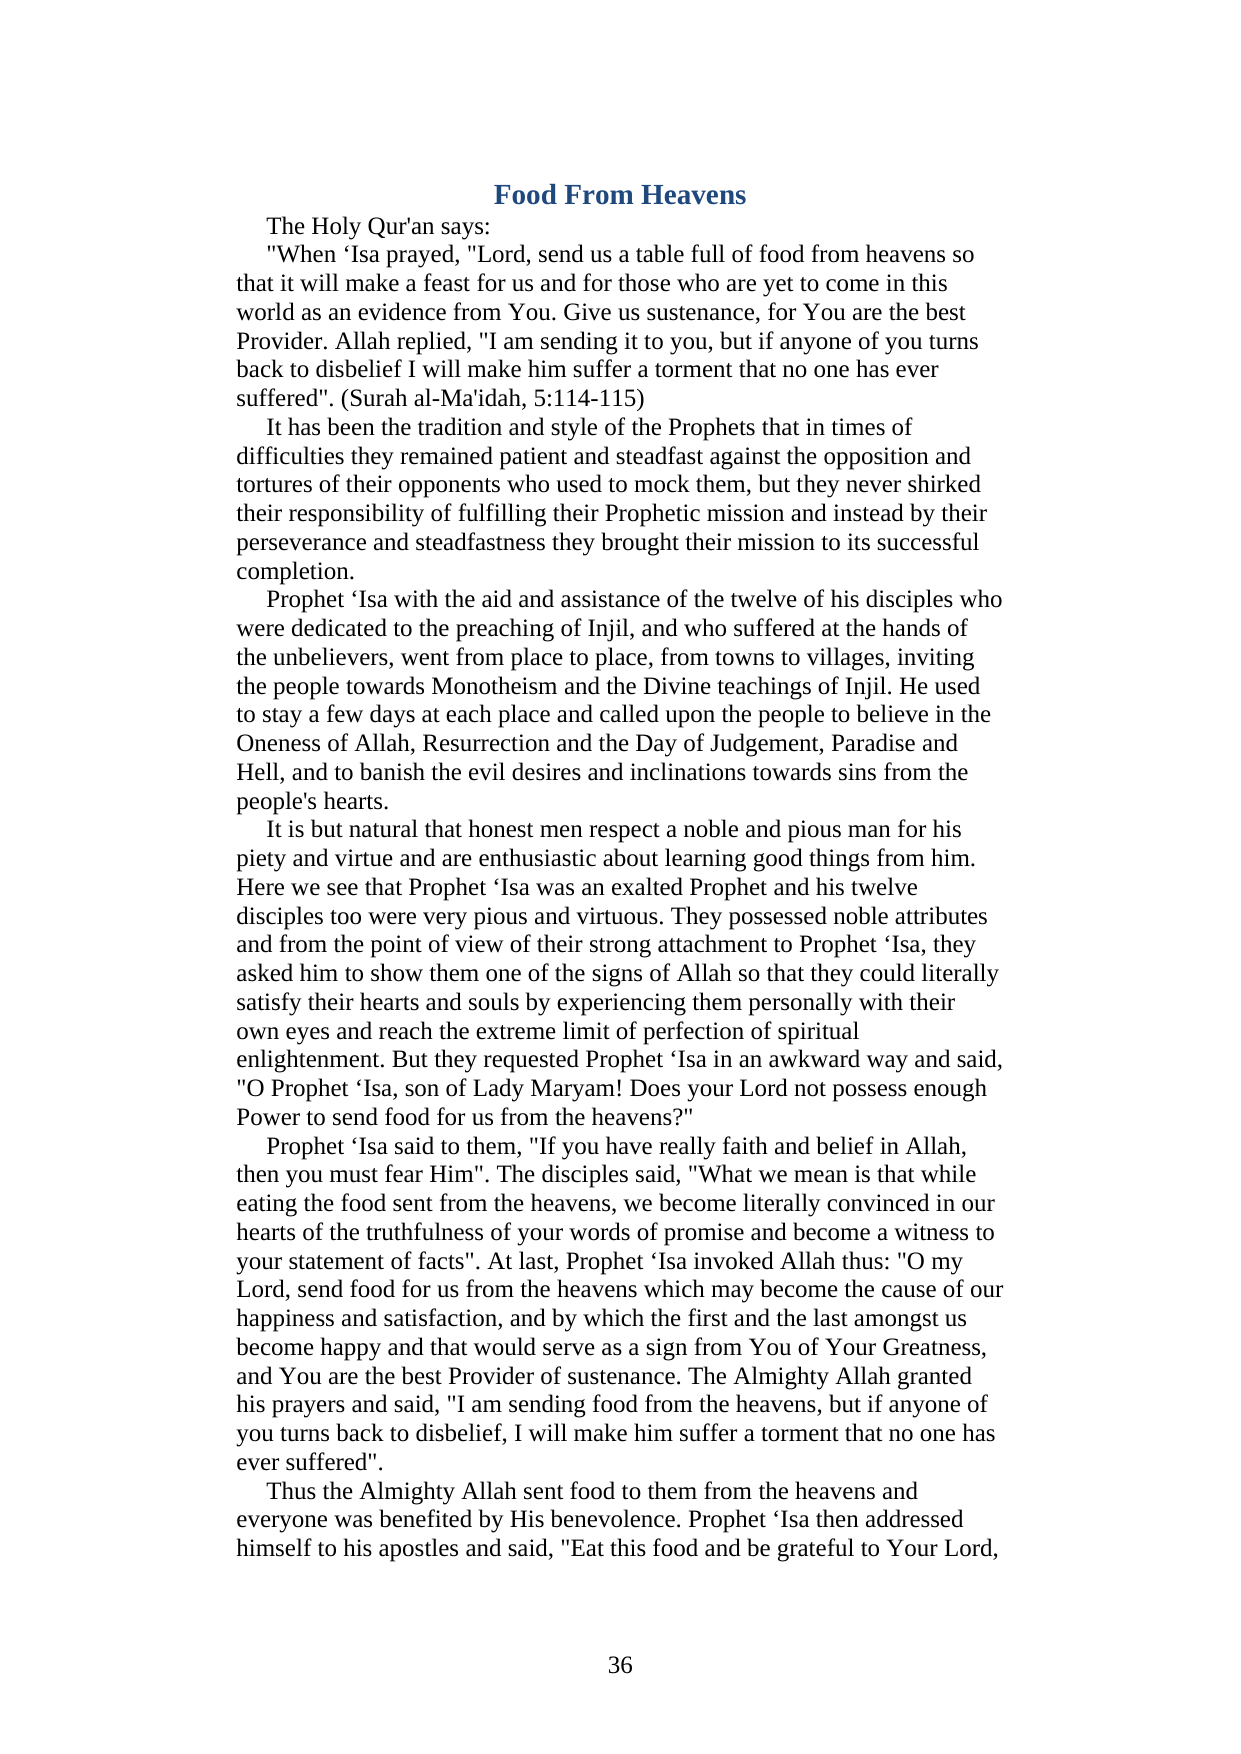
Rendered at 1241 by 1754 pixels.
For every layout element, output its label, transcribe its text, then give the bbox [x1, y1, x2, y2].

text The Holy Qur'an says: [236, 211, 1004, 239]
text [236, 1476, 1004, 1562]
text "When ‘Isa prayed, "Lord, send us a table full of food from heavens so that it will make a feast for us and for those who are yet to come in this world as an evidence from You. Give us sustenance, for You are the best Provider. Allah replied, "I am sending it to you, but if anyone of you turns back to disbelief I will make him suffer a torment that no one has ever suffered". (Surah al-Ma'idah, 5:114-115) [236, 239, 1004, 412]
text Prophet ‘Isa with the aid and assistance of the twelve of his disciples who were dedicated to the preaching of Injil, and who suffered at the hands of the unbelievers, went from place to place, from towns to villages, inviting the people towards Monotheism and the Divine teachings of Injil. He used to stay a few days at each place and called upon the people to believe in the Oneness of Allah, Resurrection and the Day of Judgement, Paradise and Hell, and to banish the evil desires and inclinations towards sins from the people's hearts. [236, 584, 1004, 814]
subtitle Food From Heavens [236, 177, 1004, 211]
text Prophet ‘Isa said to them, "If you have really faith and belief in Allah, then you must fear Him". The disciples said, "What we mean is that while eating the food sent from the heavens, we become literally convinced in our hearts of the truthfulness of your words of promise and become a witness to your statement of facts". At last, Prophet ‘Isa invoked Allah thus: "O my Lord, send food for us from the heavens which may become the cause of our happiness and satisfaction, and by which the first and the last amongst us become happy and that would serve as a sign from You of Your Greatness, and You are the best Provider of sustenance. The Almighty Allah granted his prayers and said, "I am sending food from the heavens, but if anyone of you turns back to disbelief, I will make him suffer a torment that no one has ever suffered". [236, 1131, 1004, 1476]
text It has been the tradition and style of the Prophets that in times of difficulties they remained patient and steadfast against the opposition and tortures of their opponents who used to mock them, but they never shirked their responsibility of fulfilling their Prophetic mission and instead by their perseverance and steadfastness they brought their mission to its successful completion. [236, 412, 1004, 584]
text It is but natural that honest men respect a noble and pious man for his piety and virtue and are enthusiastic about learning good things from him. Here we see that Prophet ‘Isa was an exalted Prophet and his twelve disciples too were very pious and virtuous. They possessed noble attributes and from the point of view of their strong attachment to Prophet ‘Isa, they asked him to show them one of the signs of Allah so that they could literally satisfy their hearts and souls by experiencing them personally with their own eyes and reach the extreme limit of perfection of spiritual enlightenment. But they requested Prophet ‘Isa in an awkward way and said, "O Prophet ‘Isa, son of Lady Maryam! Does your Lord not possess enough Power to send food for us from the heavens?" [236, 814, 1004, 1131]
